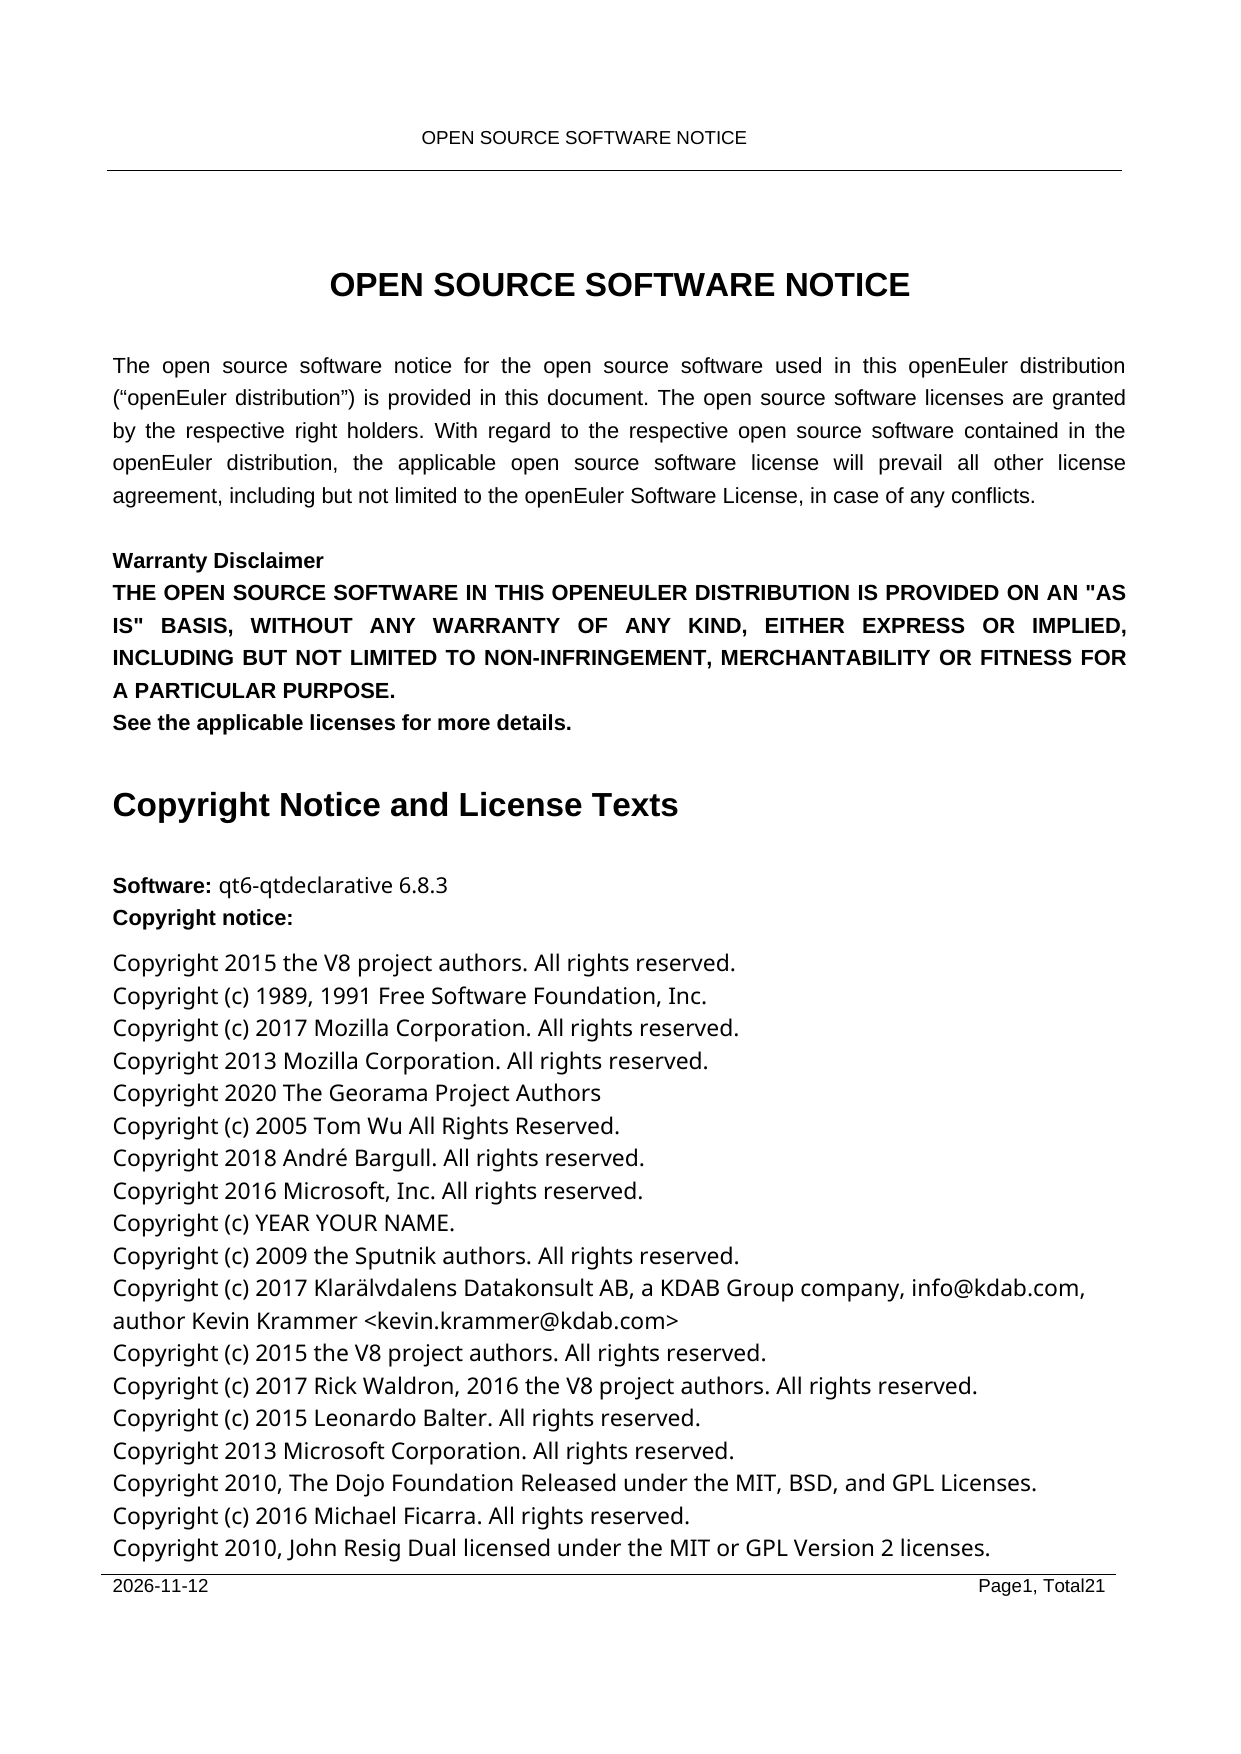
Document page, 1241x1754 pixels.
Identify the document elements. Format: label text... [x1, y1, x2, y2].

text THE OPEN SOURCE SOFTWARE IN THIS OPENEULER DISTRIBUTION IS PROVIDED ON AN "AS IS" BASIS, WITHOUT ANY WARRANTY OF ANY KIND, EITHER EXPRESS OR IMPLIED, INCLUDING BUT NOT LIMITED TO NON-INFRINGEMENT, MERCHANTABILITY OR FITNESS FOR A PARTICULAR PURPOSE. See the applicable licenses for more details. [112, 576, 1128, 739]
text Copyright Notice and License Texts [112, 771, 1128, 836]
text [112, 947, 1128, 1564]
text Warranty Disclaimer [112, 544, 1128, 576]
text Copyright notice: [112, 901, 1128, 934]
title Software: qt6-qtdeclarative 6.8.3 [112, 869, 1128, 901]
text The open source software notice for the open source software used in this openEuler distribution (“openEuler distribution”) is provided in this document. The open source software licenses are granted by the respective right holders. With regard to the respective open source software contained in the openEuler distribution, the applicable open source software license will prevail all other license agreement, including but not limited to the openEuler Software License, in case of any conflicts. [112, 349, 1128, 511]
text OPEN SOURCE SOFTWARE NOTICE [112, 251, 1128, 316]
